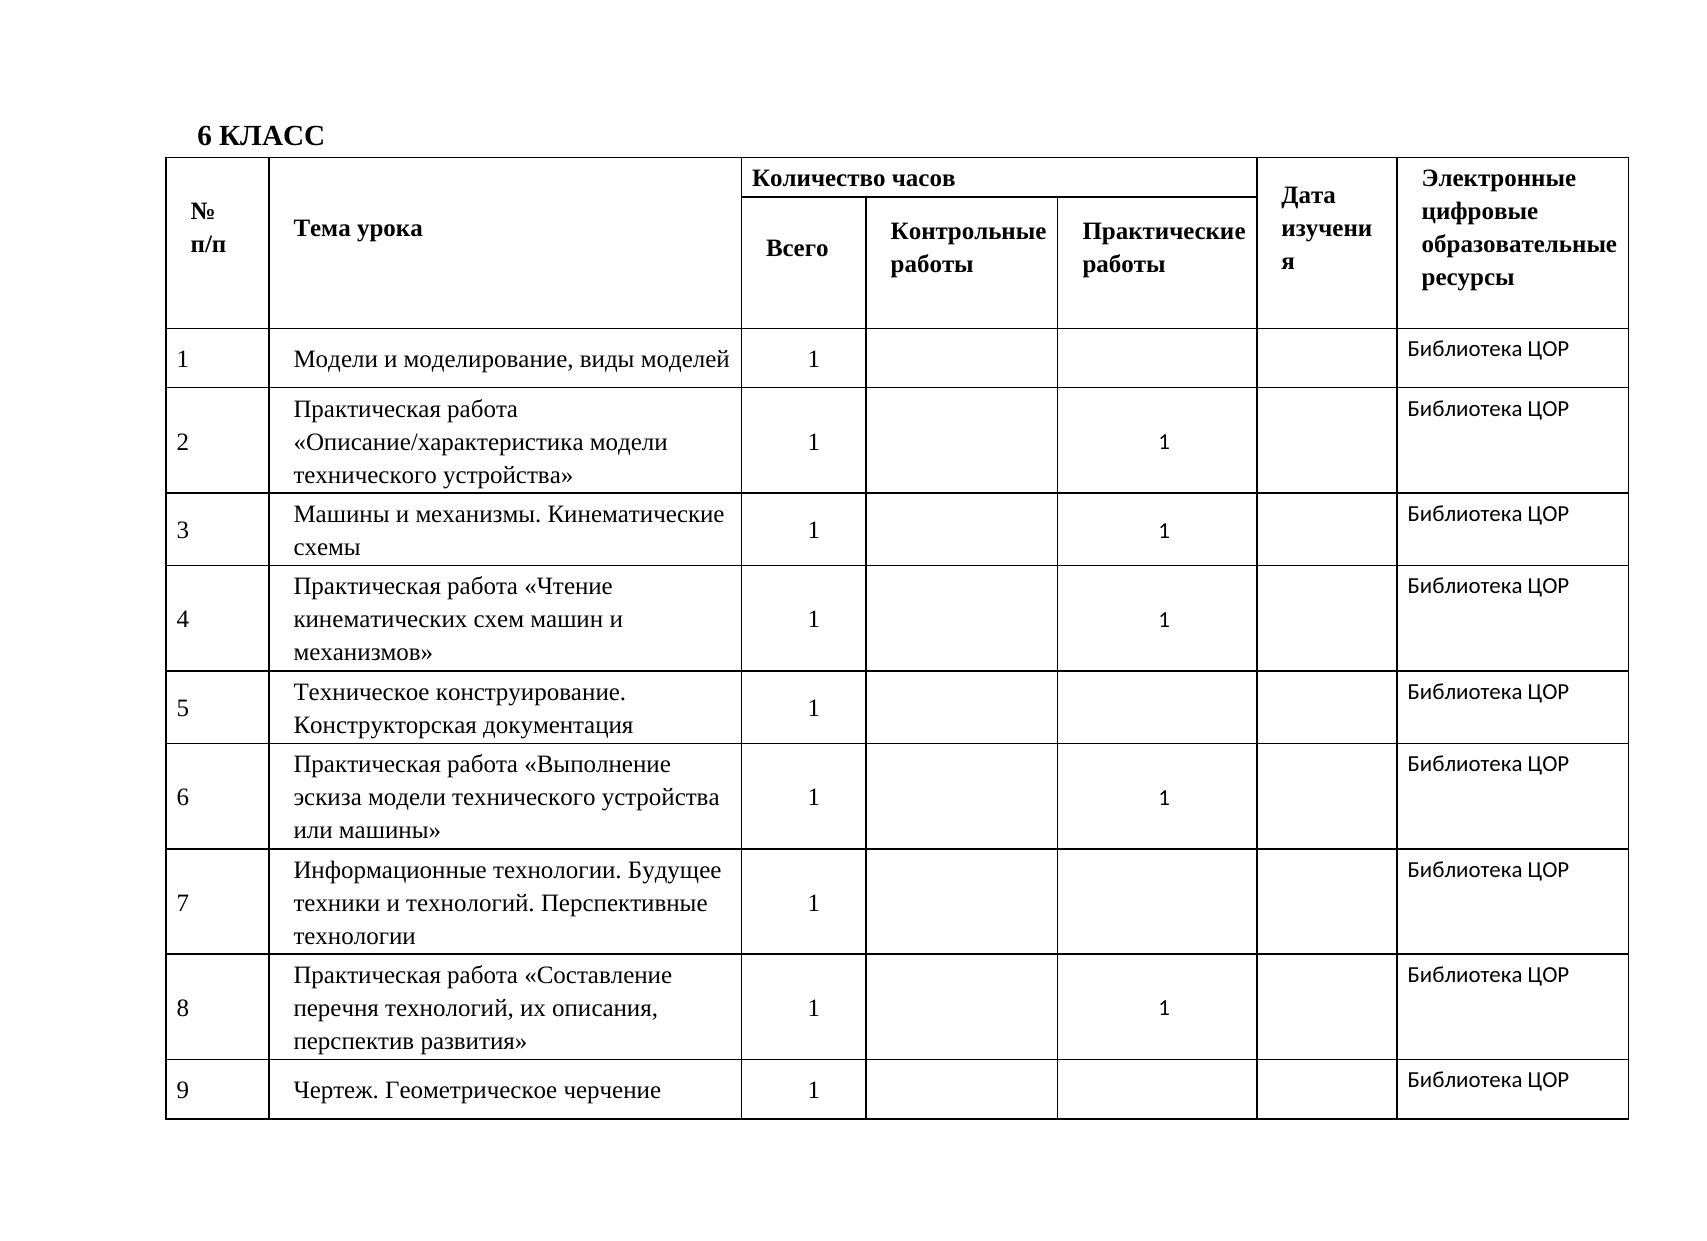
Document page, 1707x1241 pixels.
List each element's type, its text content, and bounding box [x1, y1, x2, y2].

table_cell 2 [167, 388, 268, 492]
table_cell [1258, 672, 1396, 742]
table_cell [867, 955, 1057, 1059]
table_cell 1 [742, 388, 865, 492]
table_cell Практическая работа «Составление перечня технологий, их описания, перспектив развития» [270, 955, 741, 1059]
table_cell Библиотека ЦОР [1398, 494, 1628, 565]
table_header Тема урока [270, 158, 741, 327]
table_cell 1 [1058, 566, 1256, 670]
table_cell Чертеж. Геометрическое черчение [270, 1060, 741, 1118]
table_cell 1 [742, 850, 865, 953]
table_cell Контрольные работы [867, 198, 1057, 327]
table_cell 1 [1058, 955, 1256, 1059]
table_cell Практическая работа «Выполнение эскиза модели технического устройства или машины» [270, 744, 741, 848]
table_cell [1058, 850, 1256, 953]
table_cell Библиотека ЦОР [1398, 388, 1628, 492]
table_header № п/п [167, 158, 268, 327]
table_cell 3 [167, 494, 268, 565]
table_cell Библиотека ЦОР [1398, 744, 1628, 848]
table_cell Библиотека ЦОР [1398, 672, 1628, 742]
table_cell Библиотека ЦОР [1398, 850, 1628, 953]
table_cell [867, 1060, 1057, 1118]
table_cell 4 [167, 566, 268, 670]
table_cell [867, 388, 1057, 492]
table_cell [1258, 850, 1396, 953]
table_header Электронные цифровые образовательные ресурсы [1398, 158, 1628, 327]
table_cell [1258, 955, 1396, 1059]
table_cell Машины и механизмы. Кинематические схемы [270, 494, 741, 565]
table_cell [1258, 388, 1396, 492]
table_cell [1058, 329, 1256, 387]
table_cell [1258, 744, 1396, 848]
table_cell Практические работы [1058, 198, 1256, 327]
table_cell Библиотека ЦОР [1398, 566, 1628, 670]
table_cell [1258, 494, 1396, 565]
table_cell 9 [167, 1060, 268, 1118]
table_cell 1 [1058, 388, 1256, 492]
table_cell [867, 329, 1057, 387]
table_cell Библиотека ЦОР [1398, 1060, 1628, 1118]
table_cell Практическая работа «Описание/характеристика модели технического устройства» [270, 388, 741, 492]
table_cell 1 [1058, 744, 1256, 848]
table_cell 1 [167, 329, 268, 387]
table_cell [867, 494, 1057, 565]
table_cell 1 [742, 1060, 865, 1118]
table_cell [867, 566, 1057, 670]
table_cell 1 [742, 494, 865, 565]
table_cell [867, 744, 1057, 848]
table_cell 1 [742, 672, 865, 742]
table_cell 1 [742, 329, 865, 387]
table_cell 7 [167, 850, 268, 953]
table_cell Техническое конструирование. Конструкторская документация [270, 672, 741, 742]
table_cell Библиотека ЦОР [1398, 329, 1628, 387]
table_cell [867, 672, 1057, 742]
table_cell [1258, 1060, 1396, 1118]
table_cell Модели и моделирование, виды моделей [270, 329, 741, 387]
table_cell Всего [742, 198, 865, 327]
table_cell 1 [742, 744, 865, 848]
table_cell 5 [167, 672, 268, 742]
table_cell [1058, 1060, 1256, 1118]
table_cell [1258, 329, 1396, 387]
text 6 КЛАСС [190, 118, 1618, 152]
table_header Количество часов [742, 158, 1256, 196]
table_cell [1058, 672, 1256, 742]
table_cell Практическая работа «Чтение кинематических схем машин и механизмов» [270, 566, 741, 670]
table_header Дата изучения [1258, 158, 1396, 327]
table_cell Информационные технологии. Будущее техники и технологий. Перспективные технологии [270, 850, 741, 953]
table_cell Библиотека ЦОР [1398, 955, 1628, 1059]
table_cell [1258, 566, 1396, 670]
table_cell 1 [742, 955, 865, 1059]
table_cell [867, 850, 1057, 953]
table_cell 6 [167, 744, 268, 848]
table_cell 1 [742, 566, 865, 670]
table_cell 1 [1058, 494, 1256, 565]
table_cell 8 [167, 955, 268, 1059]
